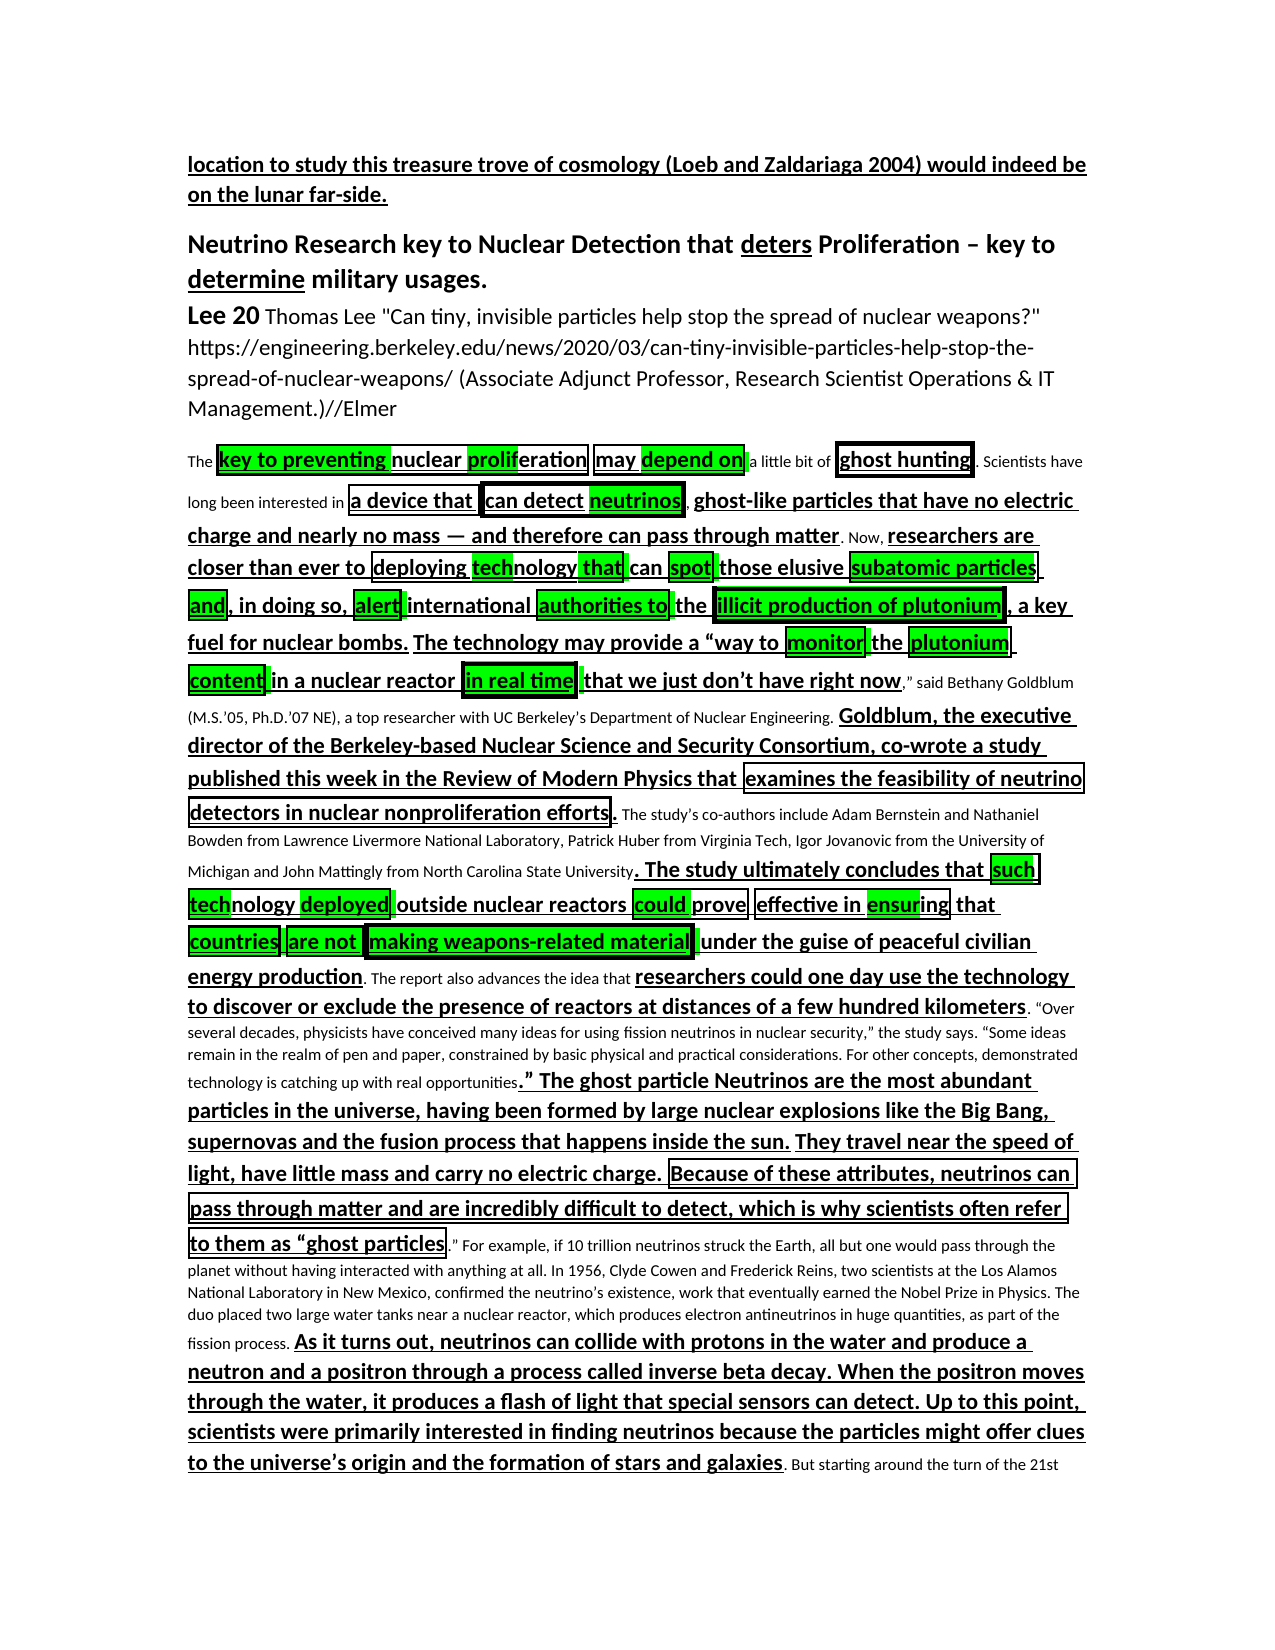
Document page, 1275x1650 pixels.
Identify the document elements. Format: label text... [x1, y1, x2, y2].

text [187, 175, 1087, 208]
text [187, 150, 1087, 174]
text Lee 20 Thomas Lee "Can tiny, invisible particles help stop the spread of nuclear weapons?" https://engineering.berkeley.edu/news/2020/03/can-tiny-invisible-particles-help-stop-the-spread-of-nuclear-weapons/ (Associate Adjunct Professor, Research Scientist Operations & IT Management.)//Elmer [187, 298, 1087, 422]
subtitle Neutrino Research key to Nuclear Detection that deters Proliferation – key to determine military usages. [187, 227, 1087, 296]
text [187, 441, 1087, 1476]
